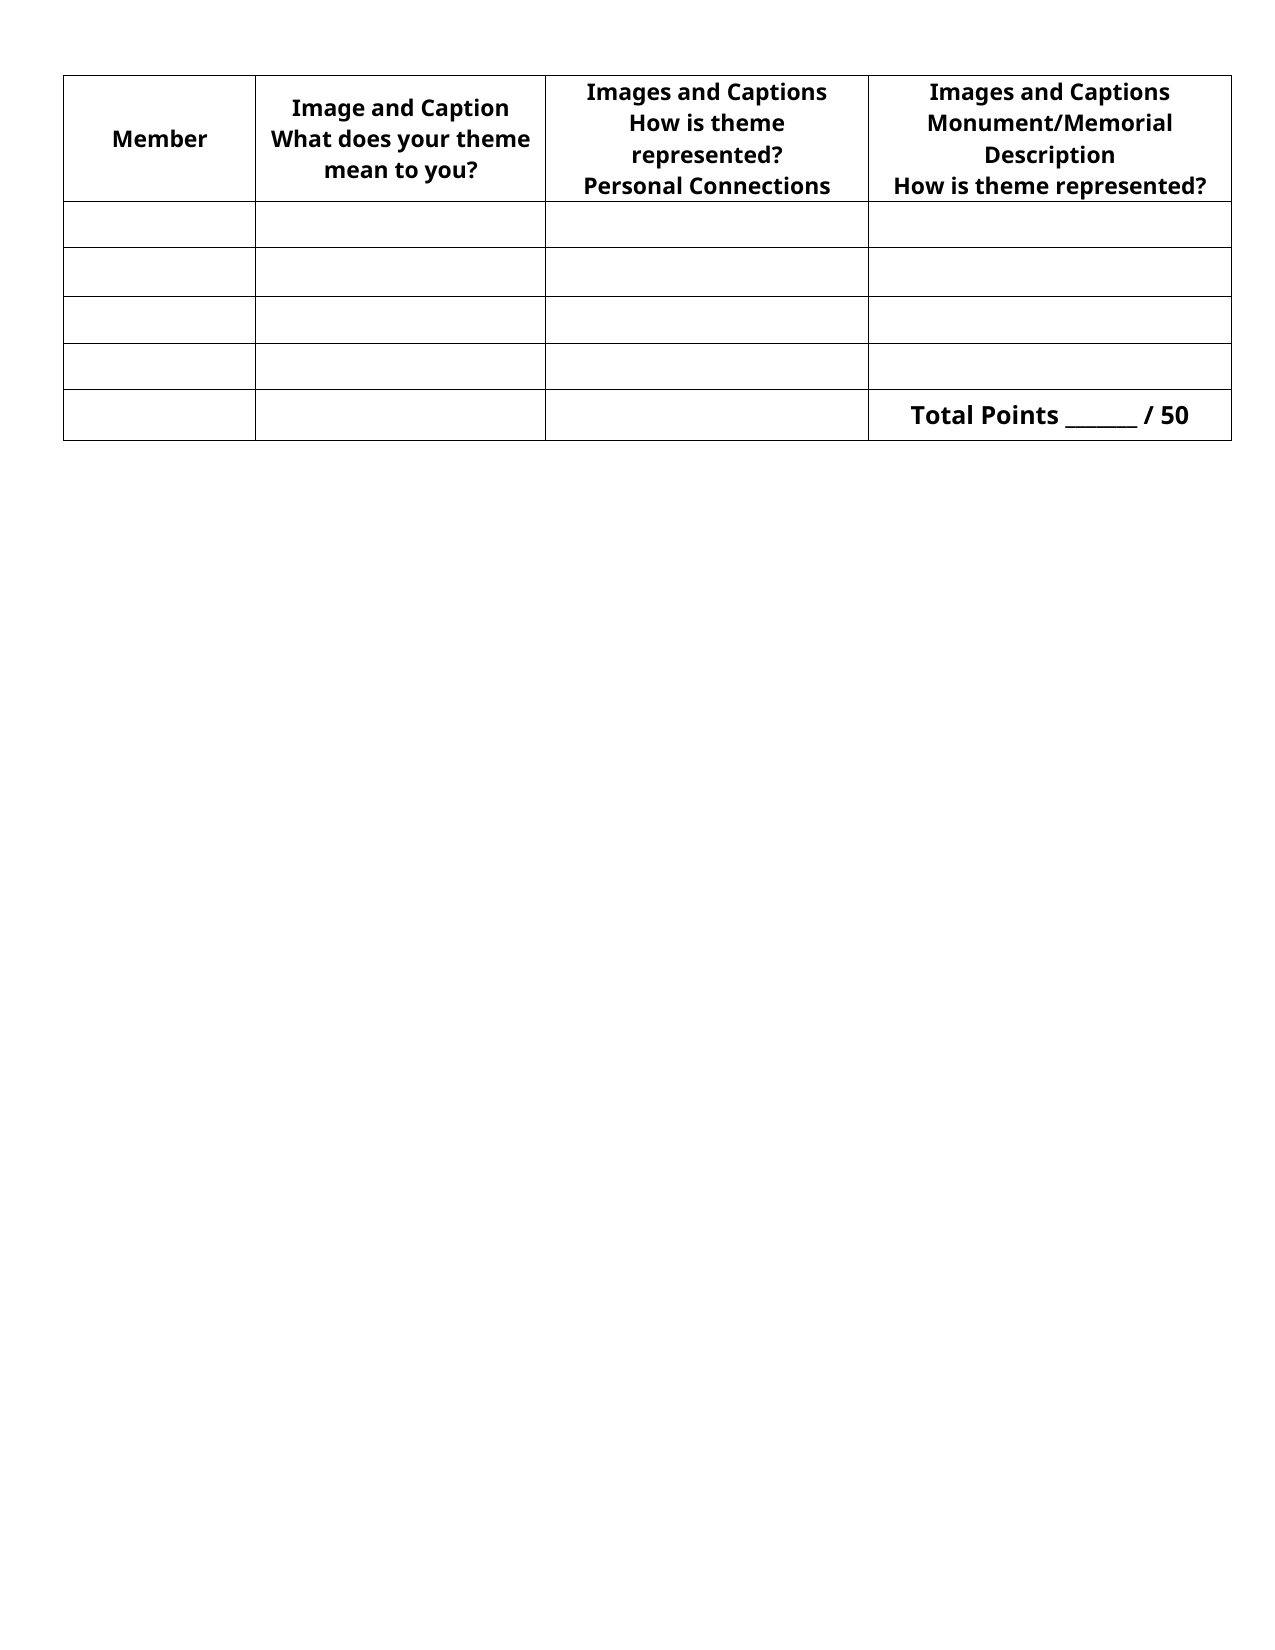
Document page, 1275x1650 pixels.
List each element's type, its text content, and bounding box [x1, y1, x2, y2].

table_cell [546, 297, 868, 342]
table_cell [64, 297, 255, 342]
table_cell [546, 344, 868, 388]
table_cell [64, 390, 255, 440]
table_cell Total Points _______ / 50 [869, 390, 1231, 440]
table_cell [256, 344, 545, 388]
table_cell [869, 344, 1231, 388]
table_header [869, 76, 1231, 201]
table_cell [869, 248, 1231, 296]
table_cell [869, 297, 1231, 342]
table_cell [256, 248, 545, 296]
table_cell [256, 202, 545, 247]
table_cell [64, 344, 255, 388]
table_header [546, 76, 868, 201]
table_cell [546, 202, 868, 247]
table_cell [256, 390, 545, 440]
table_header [256, 76, 545, 201]
table_cell [546, 390, 868, 440]
table_cell [546, 248, 868, 296]
table_cell [64, 202, 255, 247]
table_cell [256, 297, 545, 342]
table_header Group Member [64, 76, 255, 201]
table_cell [869, 202, 1231, 247]
table_cell [64, 248, 255, 296]
